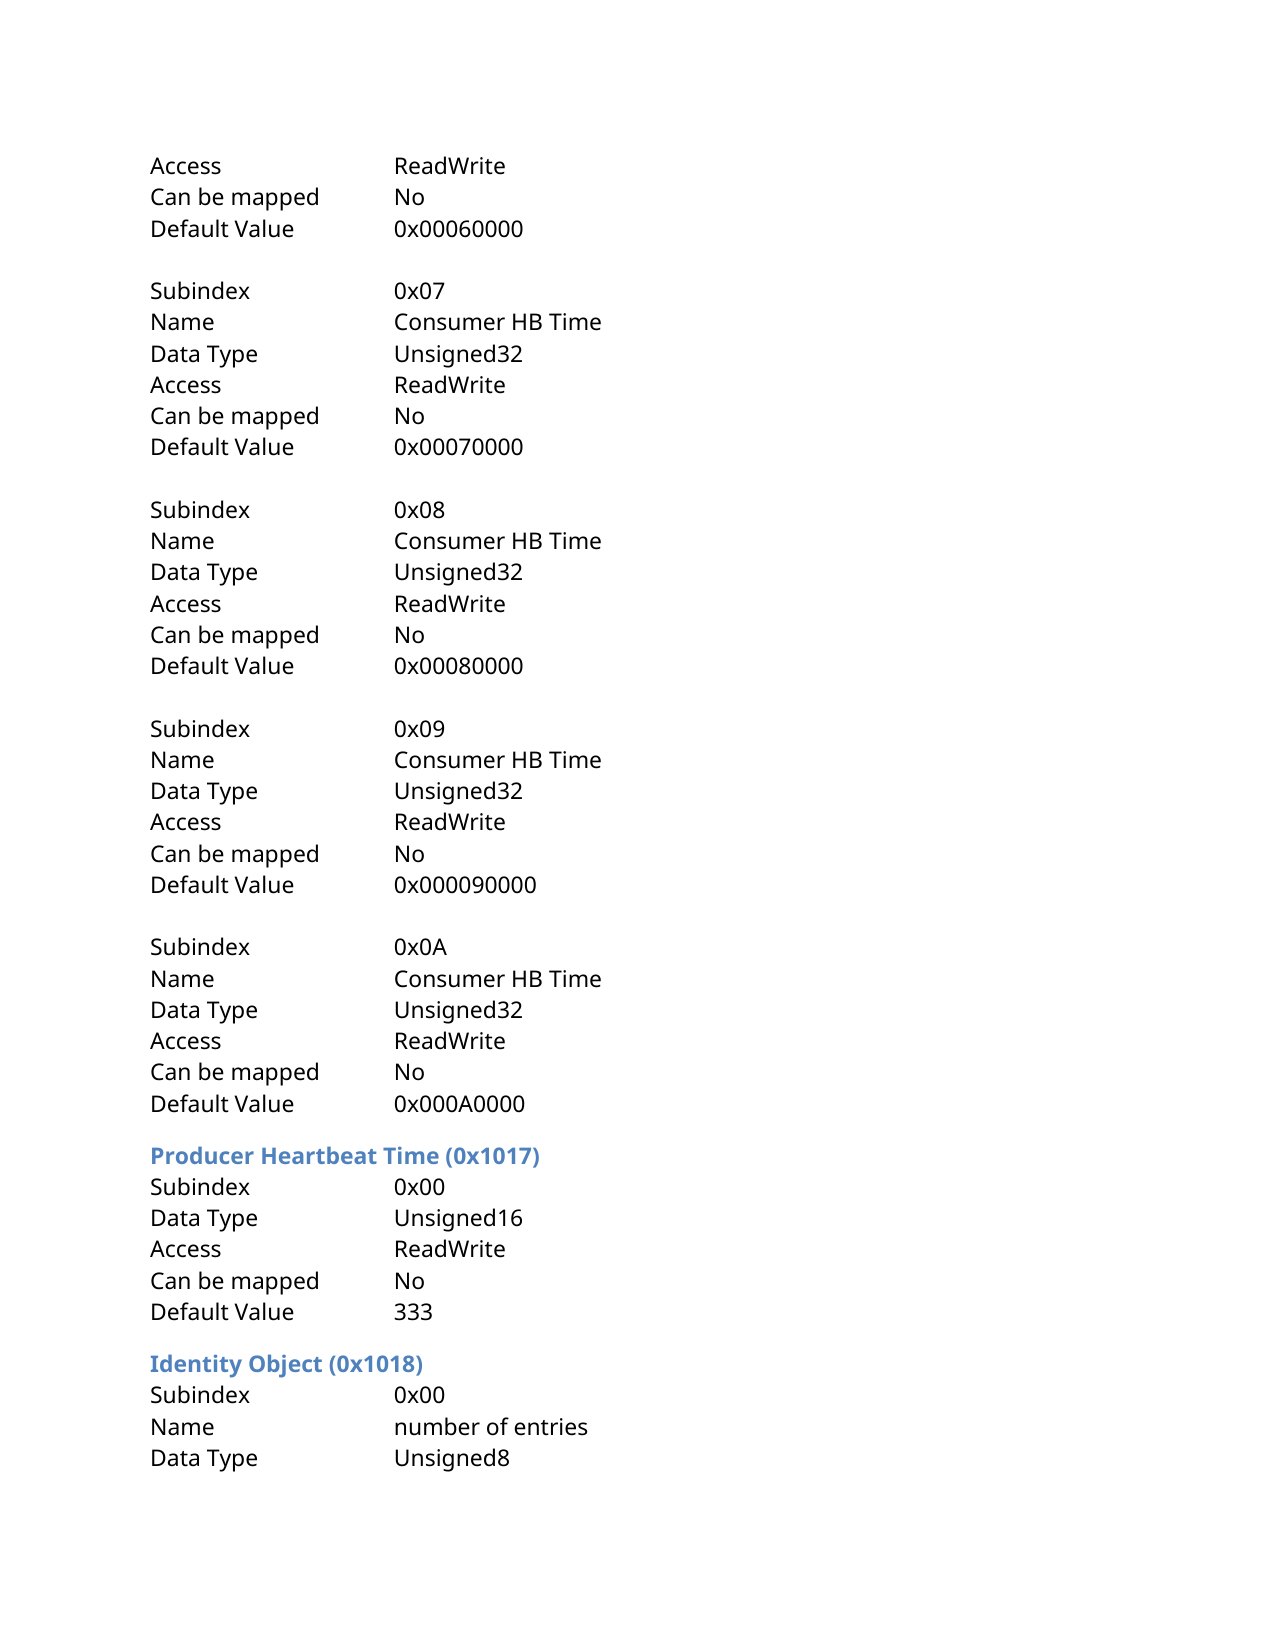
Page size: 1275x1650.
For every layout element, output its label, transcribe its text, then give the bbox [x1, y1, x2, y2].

table_cell ReadWrite [383, 806, 1114, 837]
table_cell ReadWrite [383, 150, 1114, 181]
table_cell Access [139, 1233, 382, 1264]
table_header Subindex [139, 931, 382, 962]
table_cell Data Type [139, 1442, 382, 1473]
table_cell Unsigned32 [383, 556, 1114, 587]
table_header 0x0A [383, 931, 1114, 962]
table_cell Can be mapped [139, 1056, 382, 1087]
table_cell No [383, 1056, 1114, 1087]
table_header Subindex [139, 1171, 382, 1202]
table_cell Default Value [139, 650, 382, 681]
table_cell Data Type [139, 775, 382, 806]
table_cell Access [139, 1025, 382, 1056]
table_cell No [383, 619, 1114, 650]
table_cell Can be mapped [139, 838, 382, 869]
table_header Subindex [139, 275, 382, 306]
table_header Subindex [139, 1379, 382, 1410]
table_cell Unsigned32 [383, 994, 1114, 1025]
table_cell Unsigned16 [383, 1202, 1114, 1233]
table_header 0x00 [383, 1171, 1114, 1202]
table_cell Default Value [139, 869, 382, 900]
table_cell Access [139, 588, 382, 619]
table_cell Can be mapped [139, 619, 382, 650]
table_cell Access [139, 150, 382, 181]
table_cell Name [139, 963, 382, 994]
table_cell Consumer HB Time [383, 963, 1114, 994]
table_cell 333 [383, 1296, 1114, 1327]
table_header 0x09 [383, 713, 1114, 744]
table_cell No [383, 838, 1114, 869]
table_cell Consumer HB Time [383, 744, 1114, 775]
table_header Subindex [139, 494, 382, 525]
table_header 0x00 [383, 1379, 1114, 1410]
subtitle Producer Heartbeat Time (0x1017) [150, 1139, 1125, 1171]
table_cell Can be mapped [139, 1265, 382, 1296]
table_cell Name [139, 1410, 382, 1442]
table_cell Can be mapped [139, 181, 382, 212]
table_cell number of entries [383, 1410, 1114, 1442]
table_cell Data Type [139, 338, 382, 369]
table_cell Default Value [139, 1296, 382, 1327]
table_cell Name [139, 525, 382, 556]
table_cell Unsigned8 [383, 1442, 1114, 1473]
table_cell Name [139, 306, 382, 337]
table_cell Data Type [139, 994, 382, 1025]
table_cell Name [139, 744, 382, 775]
table_cell Access [139, 806, 382, 837]
table_cell ReadWrite [383, 369, 1114, 400]
table_cell 0x000090000 [383, 869, 1114, 900]
table_cell ReadWrite [383, 1233, 1114, 1264]
table_cell No [383, 1265, 1114, 1296]
table_cell Consumer HB Time [383, 306, 1114, 337]
table_cell Unsigned32 [383, 338, 1114, 369]
table_cell ReadWrite [383, 1025, 1114, 1056]
table_cell ReadWrite [383, 588, 1114, 619]
table_header 0x07 [383, 275, 1114, 306]
table_cell Data Type [139, 1202, 382, 1233]
table_cell Data Type [139, 556, 382, 587]
table_cell Default Value [139, 1088, 382, 1119]
table_cell Unsigned32 [383, 775, 1114, 806]
table_cell 0x00060000 [383, 213, 1114, 244]
table_cell 0x00080000 [383, 650, 1114, 681]
table_cell Can be mapped [139, 400, 382, 431]
subtitle Identity Object (0x1018) [150, 1348, 1125, 1379]
table_cell Access [139, 369, 382, 400]
table_header 0x08 [383, 494, 1114, 525]
table_cell No [383, 181, 1114, 212]
table_cell No [383, 400, 1114, 431]
table_cell Consumer HB Time [383, 525, 1114, 556]
table_cell 0x000A0000 [383, 1088, 1114, 1119]
table_cell Default Value [139, 431, 382, 462]
table_header Subindex [139, 713, 382, 744]
table_cell 0x00070000 [383, 431, 1114, 462]
table_cell Default Value [139, 213, 382, 244]
